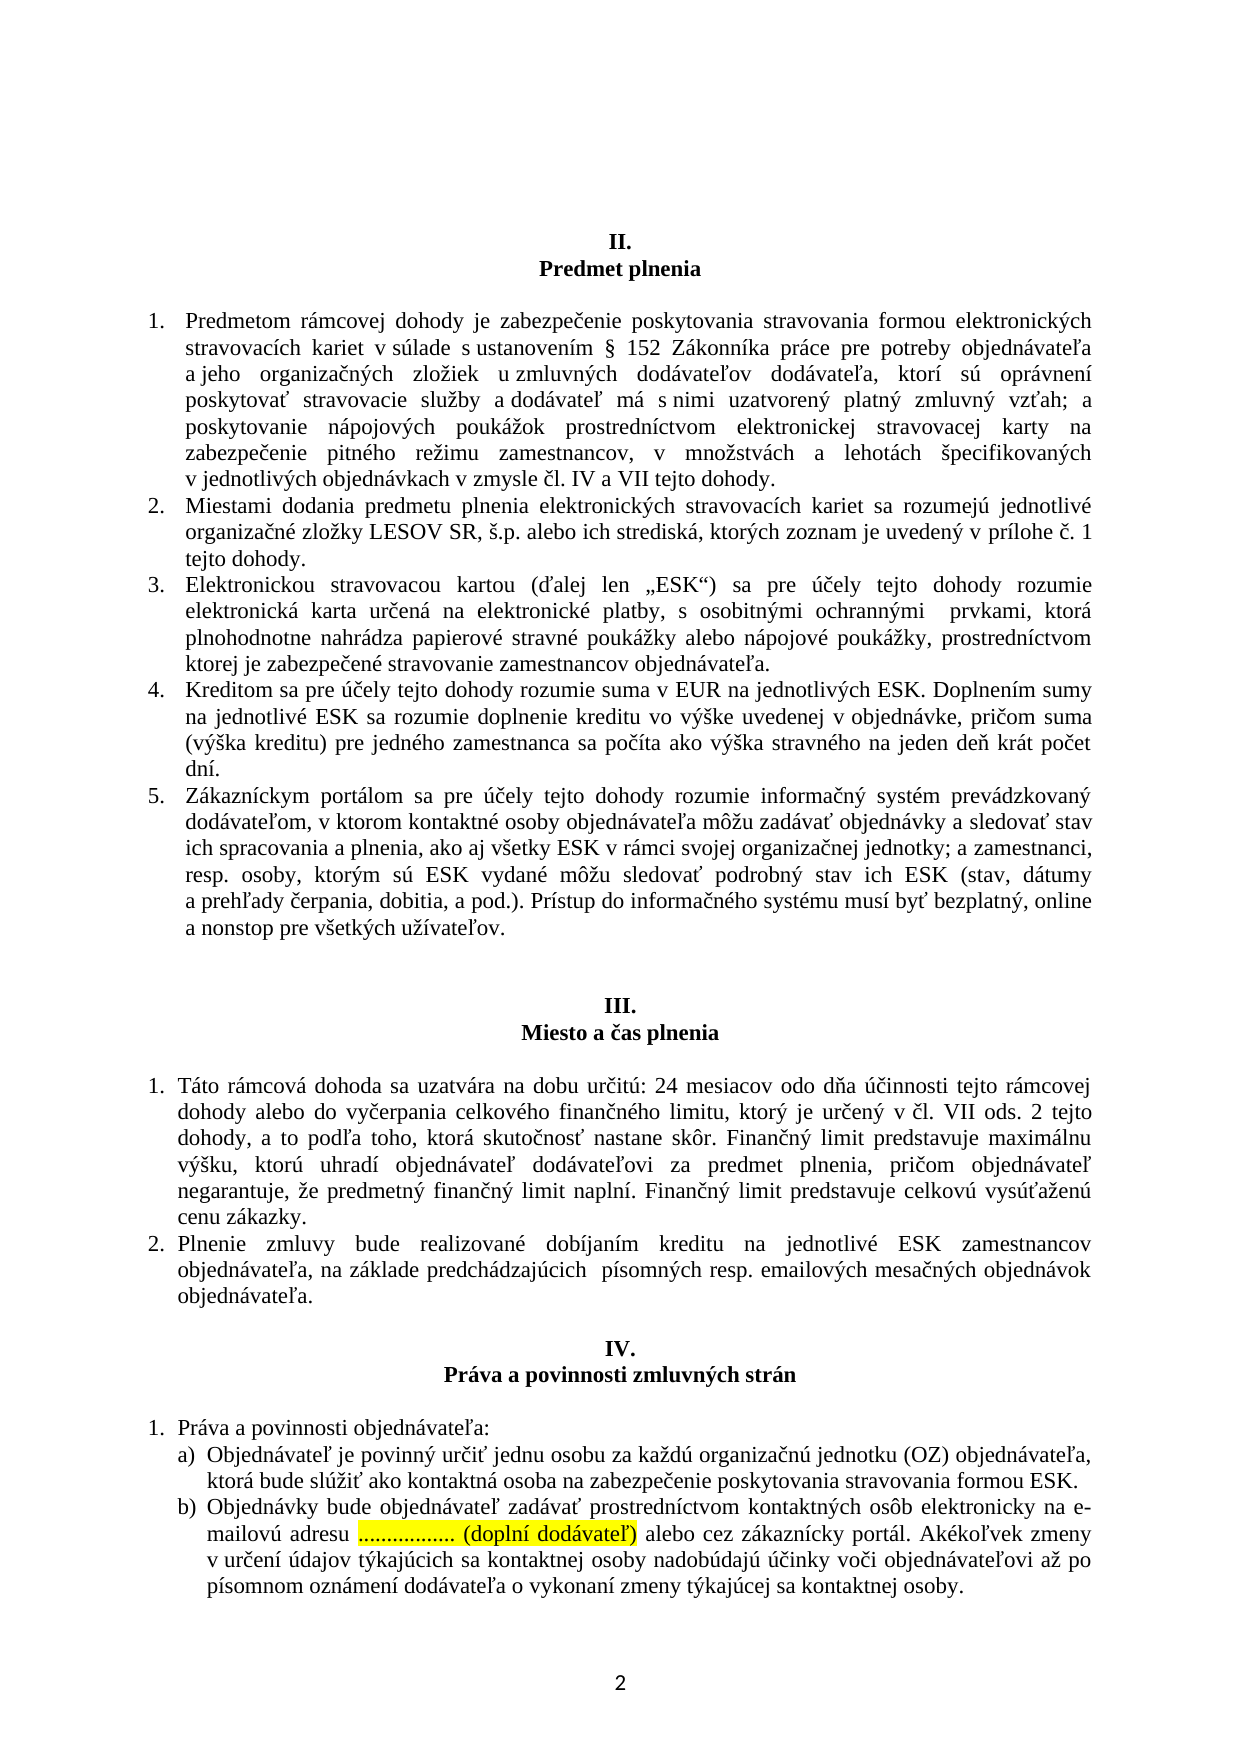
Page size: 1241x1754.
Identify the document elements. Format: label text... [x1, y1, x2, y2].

text II. [148, 228, 1093, 255]
list Elektronickou stravovacou kartou (ďalej len „ESK“) sa pre účely tejto dohody rozumie elektronická karta určená na elektronické platby, s osobitnými ochrannými prvkami, ktorá plnohodnotne nahrádza papierové stravné poukážky alebo nápojové poukážky, prostredníctvom ktorej je zabezpečené stravovanie zamestnancov objednávateľa. [148, 571, 1093, 676]
list Objednávateľ je povinný určiť jednu osobu za každú organizačnú jednotku (OZ) objednávateľa, ktorá bude slúžiť ako kontaktná osoba na zabezpečenie poskytovania stravovania formou ESK. [177, 1441, 1093, 1493]
text Miesto a čas plnenia [148, 1019, 1093, 1045]
list Objednávky bude objednávateľ zadávať prostredníctvom kontaktných osôb elektronicky na e-mailovú adresu ................. (doplní dodávateľ) alebo cez zákaznícky portál. Akékoľvek zmeny v určení údajov týkajúcich sa kontaktnej osoby nadobúdajú účinky voči objednávateľovi až po písomnom oznámení dodávateľa o vykonaní zmeny týkajúcej sa kontaktnej osoby. [177, 1493, 1093, 1599]
list Táto rámcová dohoda sa uzatvára na dobu určitú: 24 mesiacov odo dňa účinnosti tejto rámcovej dohody alebo do vyčerpania celkového finančného limitu, ktorý je určený v čl. VII ods. 2 tejto dohody, a to podľa toho, ktorá skutočnosť nastane skôr. Finančný limit predstavuje maximálnu výšku, ktorú uhradí objednávateľ dodávateľovi za predmet plnenia, pričom objednávateľ negarantuje, že predmetný finančný limit naplní. Finančný limit predstavuje celkovú vysúťaženú cenu zákazky. [148, 1072, 1093, 1230]
text Predmet plnenia [148, 255, 1093, 281]
text Práva a povinnosti zmluvných strán [148, 1362, 1093, 1388]
list Plnenie zmluvy bude realizované dobíjaním kreditu na jednotlivé ESK zamestnancov objednávateľa, na základe predchádzajúcich písomných resp. emailových mesačných objednávok objednávateľa. [148, 1230, 1093, 1309]
list Kreditom sa pre účely tejto dohody rozumie suma v EUR na jednotlivých ESK. Doplnením sumy na jednotlivé ESK sa rozumie doplnenie kreditu vo výške uvedenej v objednávke, pričom suma (výška kreditu) pre jedného zamestnanca sa počíta ako výška stravného na jeden deň krát počet dní. [148, 676, 1093, 782]
text III. [148, 993, 1093, 1019]
list Predmetom rámcovej dohody je zabezpečenie poskytovania stravovania formou elektronických stravovacích kariet v súlade s ustanovením § 152 Zákonníka práce pre potreby objednávateľa a jeho organizačných zložiek u zmluvných dodávateľov dodávateľa, ktorí sú oprávnení poskytovať stravovacie služby a dodávateľ má s nimi uzatvorený platný zmluvný vzťah; a poskytovanie nápojových poukážok prostredníctvom elektronickej stravovacej karty na zabezpečenie pitného režimu zamestnancov, v množstvách a lehotách špecifikovaných v jednotlivých objednávkach v zmysle čl. IV a VII tejto dohody. [148, 307, 1093, 492]
list Práva a povinnosti objednávateľa: [148, 1414, 1093, 1441]
list Zákazníckym portálom sa pre účely tejto dohody rozumie informačný systém prevádzkovaný dodávateľom, v ktorom kontaktné osoby objednávateľa môžu zadávať objednávky a sledovať stav ich spracovania a plnenia, ako aj všetky ESK v rámci svojej organizačnej jednotky; a zamestnanci, resp. osoby, ktorým sú ESK vydané môžu sledovať podrobný stav ich ESK (stav, dátumy a prehľady čerpania, dobitia, a pod.). Prístup do informačného systému musí byť bezplatný, online a nonstop pre všetkých užívateľov. [148, 782, 1093, 940]
text IV. [148, 1335, 1093, 1362]
list Miestami dodania predmetu plnenia elektronických stravovacích kariet sa rozumejú jednotlivé organizačné zložky LESOV SR, š.p. alebo ich strediská, ktorých zoznam je uvedený v prílohe č. 1 tejto dohody. [148, 492, 1093, 571]
